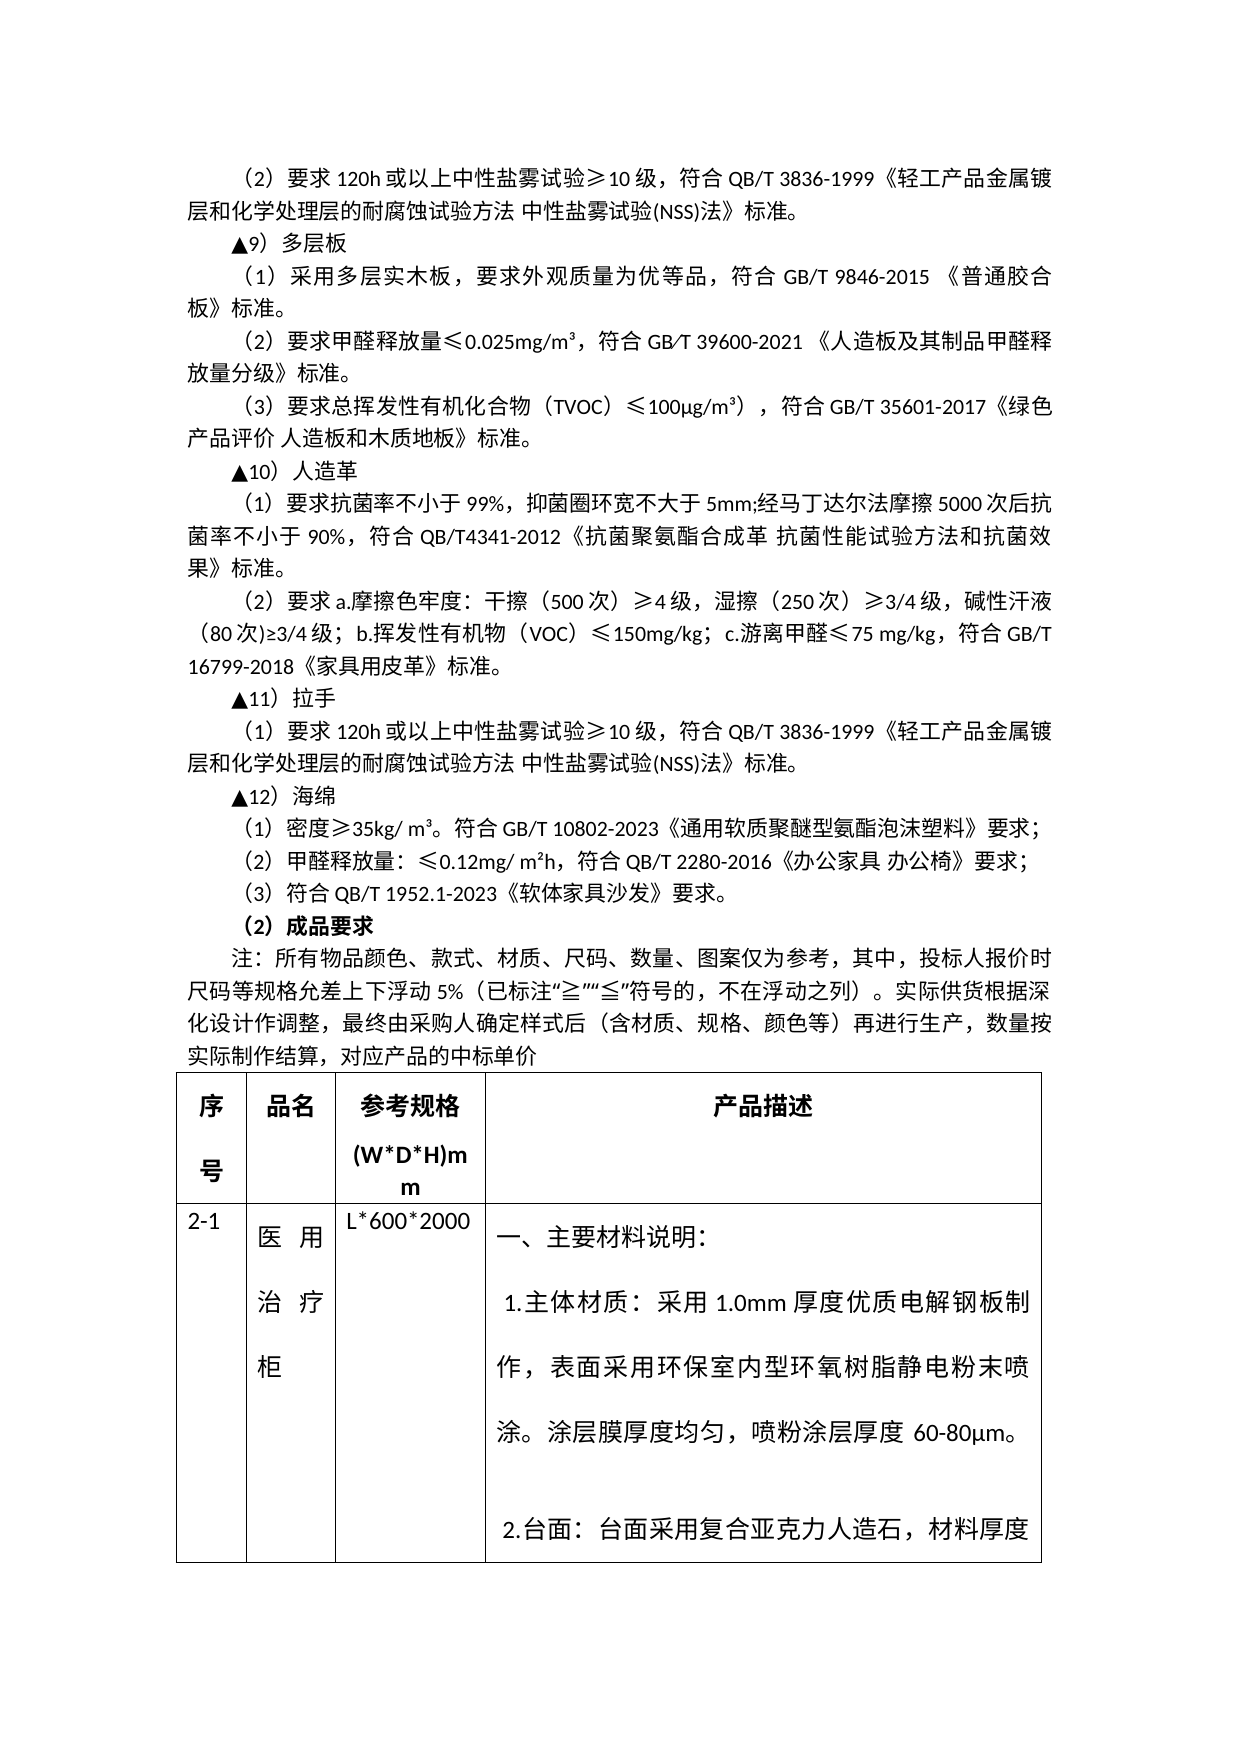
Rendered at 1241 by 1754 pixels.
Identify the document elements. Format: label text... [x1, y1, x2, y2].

text （3）符合QB/T 1952.1-2023《软体家具沙发》要求。 [187, 877, 1053, 909]
text ▲11）拉手 [187, 682, 1053, 714]
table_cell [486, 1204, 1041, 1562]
text （2）要求a.摩擦色牢度：干擦（500次）≥4级，湿擦（250次）≥3/4级，碱性汗液（80次)≥3/4级；b.挥发性有机物（VOC）≤150mg/kg；c.游离甲醛≤75 mg/kg，符合GB/T 16799-2018《家具用皮革》标准。 [187, 584, 1053, 682]
text ▲12）海绵 [187, 779, 1053, 812]
text （1）采用多层实木板，要求外观质量为优等品，符合GB/T 9846-2015 《普通胶合板》标准。 [187, 259, 1053, 324]
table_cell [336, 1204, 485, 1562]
text （2）要求120h或以上中性盐雾试验≥10级，符合QB/T 3836-1999《轻工产品金属镀层和化学处理层的耐腐蚀试验方法 中性盐雾试验(NSS)法》标准。 [187, 162, 1053, 227]
text ▲9）多层板 [187, 227, 1053, 259]
text （1）密度≥35kg/ m³。符合GB/T 10802-2023《通用软质聚醚型氨酯泡沫塑料》要求； [187, 812, 1053, 844]
text ▲10）人造革 [187, 454, 1053, 487]
text （2）甲醛释放量：≤0.12mg/ m²h，符合QB/T 2280-2016《办公家具 办公椅》要求； [187, 844, 1053, 877]
text （1）要求120h或以上中性盐雾试验≥10级，符合QB/T 3836-1999《轻工产品金属镀层和化学处理层的耐腐蚀试验方法 中性盐雾试验(NSS)法》标准。 [187, 714, 1053, 779]
text 注：所有物品颜色、款式、材质、尺码、数量、图案仅为参考，其中，投标人报价时尺码等规格允差上下浮动5%（已标注“≧”“≦”符号的，不在浮动之列）。实际供货根据深化设计作调整，最终由采购人确定样式后（含材质、规格、颜色等）再进行生产，数量按实际制作结算，对应产品的中标单价 [187, 942, 1053, 1072]
text （2）要求甲醛释放量≤0.025mg/m³，符合GB∕T 39600-2021 《人造板及其制品甲醛释放量分级》标准。 [187, 324, 1053, 389]
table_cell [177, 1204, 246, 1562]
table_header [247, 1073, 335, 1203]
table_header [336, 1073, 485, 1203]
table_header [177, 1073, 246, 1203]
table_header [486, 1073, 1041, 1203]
text （1）要求抗菌率不小于99%，抑菌圈环宽不大于5mm;经马丁达尔法摩擦5000次后抗菌率不小于90%，符合QB/T4341-2012《抗菌聚氨酯合成革 抗菌性能试验方法和抗菌效果》标准。 [187, 487, 1053, 584]
text （3）要求总挥发性有机化合物（TVOC）≤100μg/m³），符合GB/T 35601-2017《绿色产品评价 人造板和木质地板》标准。 [187, 389, 1053, 454]
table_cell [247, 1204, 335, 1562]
text （2）成品要求 [187, 909, 1053, 942]
